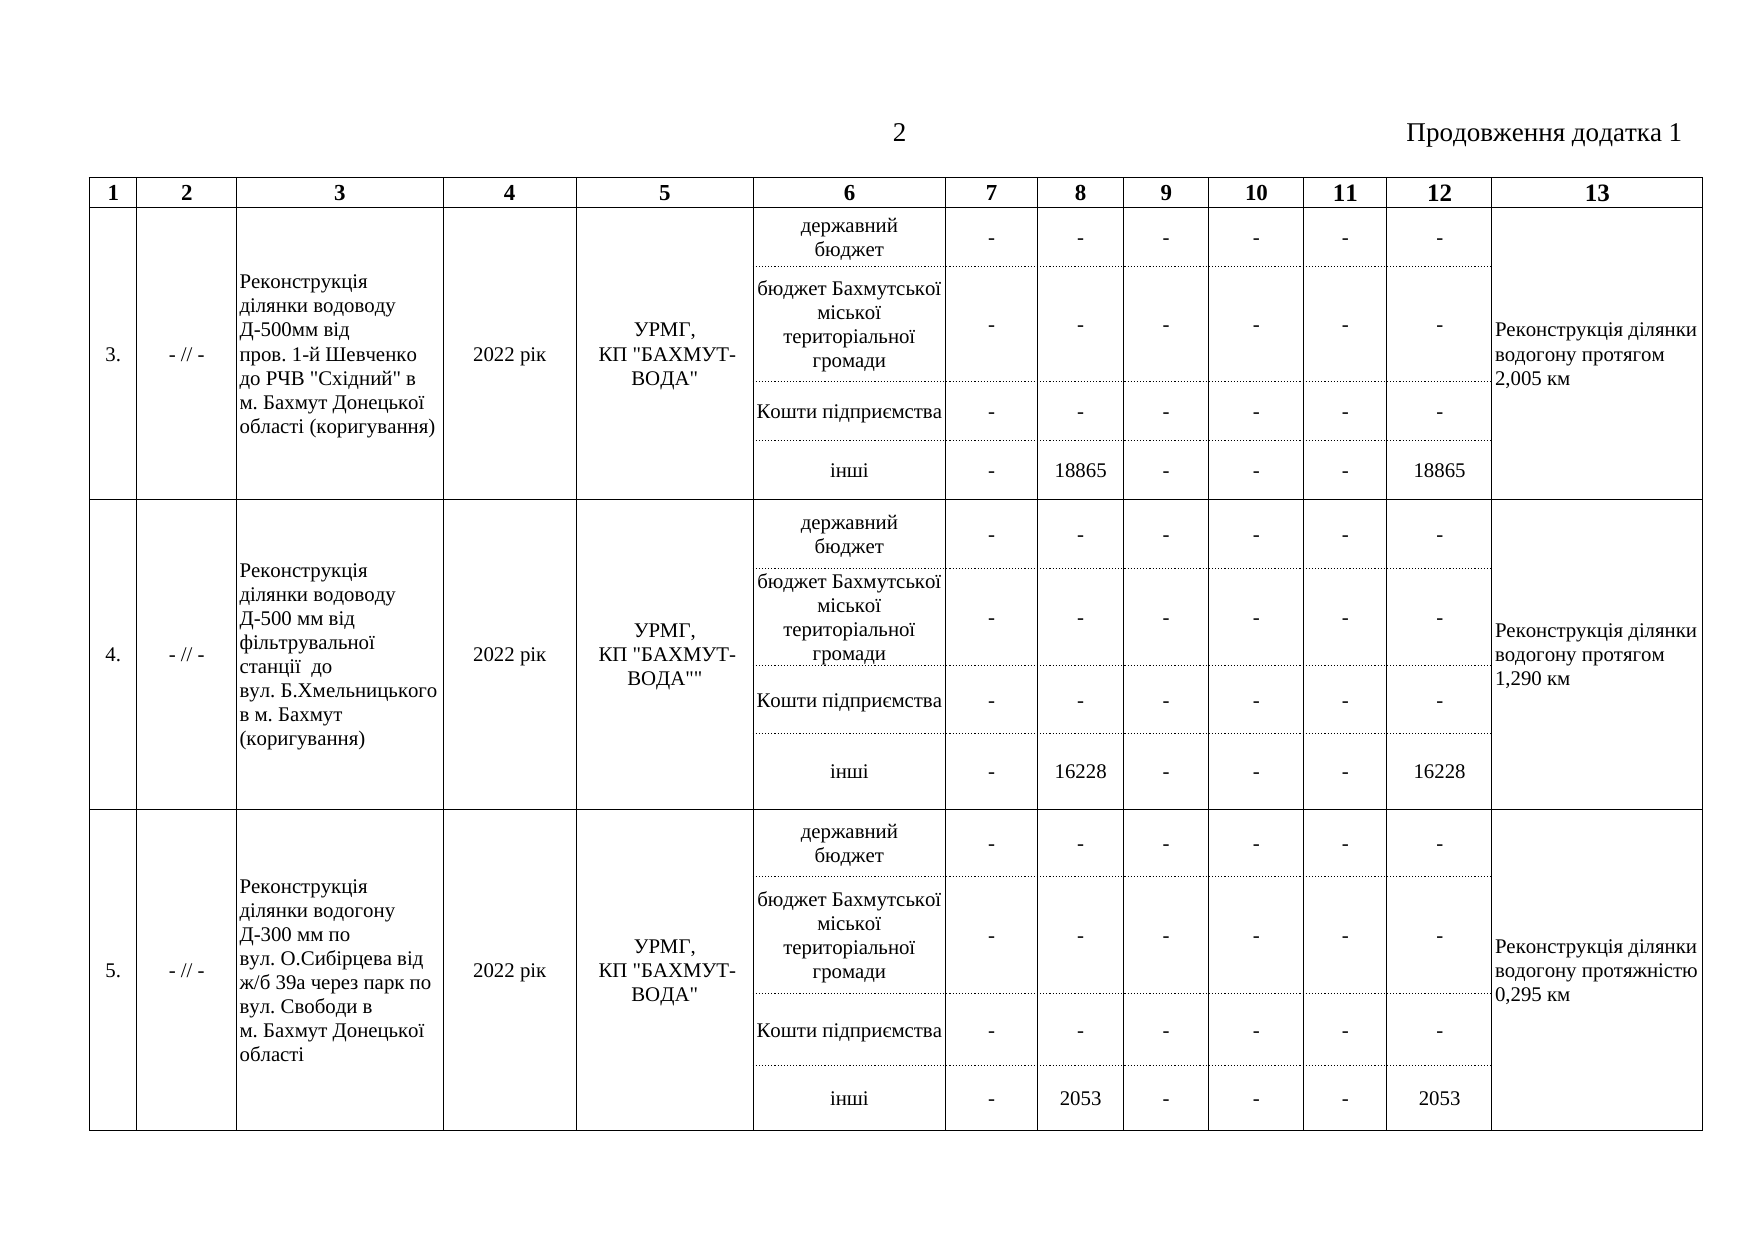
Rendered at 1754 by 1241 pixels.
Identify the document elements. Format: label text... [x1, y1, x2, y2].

table_cell - [1304, 440, 1386, 499]
table_cell - [1387, 500, 1491, 567]
table_cell - [1124, 381, 1208, 440]
table_header 10 [1209, 178, 1303, 207]
table_cell - [1304, 1065, 1386, 1130]
table_cell - [1038, 665, 1123, 733]
table_cell - [1124, 440, 1208, 499]
table_cell - [946, 1065, 1037, 1130]
table_cell 2022 рік [444, 810, 576, 1130]
table_cell - [946, 993, 1037, 1065]
table_cell Кошти підприємства [754, 665, 945, 733]
table_cell - [1304, 381, 1386, 440]
table_cell - [946, 266, 1037, 381]
table_cell УРМГ, КП "БАХМУТ-ВОДА" [577, 810, 753, 1130]
table_header 9 [1124, 178, 1208, 207]
table_cell - [1387, 993, 1491, 1065]
table_cell - [1209, 500, 1303, 567]
table_cell - [946, 810, 1037, 876]
table_cell - [1387, 381, 1491, 440]
table_cell 3. [90, 208, 136, 499]
table_cell - [946, 440, 1037, 499]
table_cell - [1038, 208, 1123, 266]
table_cell - [1038, 381, 1123, 440]
table_cell 2022 рік [444, 208, 576, 499]
table_cell - [1038, 810, 1123, 876]
table_header 12 [1387, 178, 1491, 207]
table_cell 5. [90, 810, 136, 1130]
table_cell - [1209, 665, 1303, 733]
table_cell - [1304, 733, 1386, 808]
table_cell - [1038, 993, 1123, 1065]
table_cell - // - [137, 500, 236, 808]
table_cell - [1124, 810, 1208, 876]
table_cell - [1124, 500, 1208, 567]
table_header 4 [444, 178, 576, 207]
table_cell - [1209, 440, 1303, 499]
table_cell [754, 266, 945, 381]
table_cell - [1124, 665, 1208, 733]
table_cell - [1304, 665, 1386, 733]
table_cell Реконструкція ділянки водогону Д-300 мм по вул. О.Сибірцева від ж/б 39а через парк по вул. Свободи в м. Бахмут Донецької області [237, 810, 443, 1130]
table_header 5 [577, 178, 753, 207]
table_cell Кошти підприємства [754, 381, 945, 440]
table_header 2 [137, 178, 236, 207]
table_cell - [1387, 266, 1491, 381]
table_cell - [1387, 876, 1491, 993]
table_cell Реконструкція ділянки водоводу Д-500 мм від фільтрувальної станції до вул. Б.Хмельницького в м. Бахмут (коригування) [237, 500, 443, 808]
table_header 3 [237, 178, 443, 207]
table_cell 18865 [1387, 440, 1491, 499]
table_cell Реконструкція ділянки водоводу Д-500мм від пров. 1-й Шевченко до РЧВ "Східний" в м. Бахмут Донецької області (коригування) [237, 208, 443, 499]
table_cell державний бюджет [754, 208, 945, 266]
table_cell інші [754, 733, 945, 808]
table_cell - [1209, 733, 1303, 808]
table_cell бюджет Бахмутської міської територіальної громади [754, 568, 945, 665]
table_cell - // - [137, 810, 236, 1130]
table_cell - [1304, 208, 1386, 266]
table_header 1 [90, 178, 136, 207]
table_cell - [1124, 266, 1208, 381]
table_cell - [1304, 266, 1386, 381]
table_cell - [1124, 568, 1208, 665]
table_cell 2022 рік [444, 500, 576, 808]
table_cell УРМГ, КП "БАХМУТ-ВОДА" [577, 208, 753, 499]
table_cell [754, 876, 945, 993]
table_cell інші [754, 1065, 945, 1130]
table_cell - [946, 568, 1037, 665]
table_cell - [1038, 876, 1123, 993]
table_header 6 [754, 178, 945, 207]
table_cell - [1304, 568, 1386, 665]
table_cell - [1209, 568, 1303, 665]
table_header 7 [946, 178, 1037, 207]
table_cell Реконструкція ділянки водогону протягом 1,290 км [1492, 500, 1702, 808]
table_cell 2053 [1387, 1065, 1491, 1130]
table_cell - // - [137, 208, 236, 499]
table_cell - [1209, 810, 1303, 876]
table_cell - [1124, 208, 1208, 266]
table_cell - [1209, 993, 1303, 1065]
table_cell - [1304, 810, 1386, 876]
table_cell Кошти підприємства [754, 993, 945, 1065]
table_cell - [1304, 993, 1386, 1065]
table_cell - [1124, 733, 1208, 808]
table_cell - [946, 208, 1037, 266]
table_cell - [1387, 568, 1491, 665]
table_cell 18865 [1038, 440, 1123, 499]
table_cell інші [754, 440, 945, 499]
table_header 8 [1038, 178, 1123, 207]
table_cell державний бюджет [754, 500, 945, 567]
table_cell - [1038, 266, 1123, 381]
table_cell - [1209, 381, 1303, 440]
table_cell 16228 [1038, 733, 1123, 808]
table_cell - [1387, 665, 1491, 733]
table_cell - [1038, 500, 1123, 567]
table_cell - [1209, 876, 1303, 993]
table_cell - [1304, 500, 1386, 567]
table_cell - [1209, 208, 1303, 266]
table_cell - [1387, 810, 1491, 876]
table_cell - [946, 733, 1037, 808]
table_cell - [1038, 568, 1123, 665]
table_cell - [946, 500, 1037, 567]
table_header 13 [1492, 178, 1702, 207]
table_cell - [1124, 1065, 1208, 1130]
table_cell - [946, 381, 1037, 440]
table_header 11 [1304, 178, 1386, 207]
table_cell Реконструкція ділянки водогону протягом 2,005 км [1492, 208, 1702, 499]
table_cell - [1124, 876, 1208, 993]
table_cell 16228 [1387, 733, 1491, 808]
table_cell - [1209, 1065, 1303, 1130]
table_cell 2053 [1038, 1065, 1123, 1130]
table_cell - [1387, 208, 1491, 266]
table_cell - [946, 876, 1037, 993]
table_cell державний бюджет [754, 810, 945, 876]
table_cell 4. [90, 500, 136, 808]
table_cell - [1304, 876, 1386, 993]
table_cell УРМГ, КП "БАХМУТ-ВОДА"" [577, 500, 753, 808]
table_cell - [1209, 266, 1303, 381]
table_cell - [946, 665, 1037, 733]
table_cell - [1124, 993, 1208, 1065]
table_cell Реконструкція ділянки водогону протяжністю 0,295 км [1492, 810, 1702, 1130]
